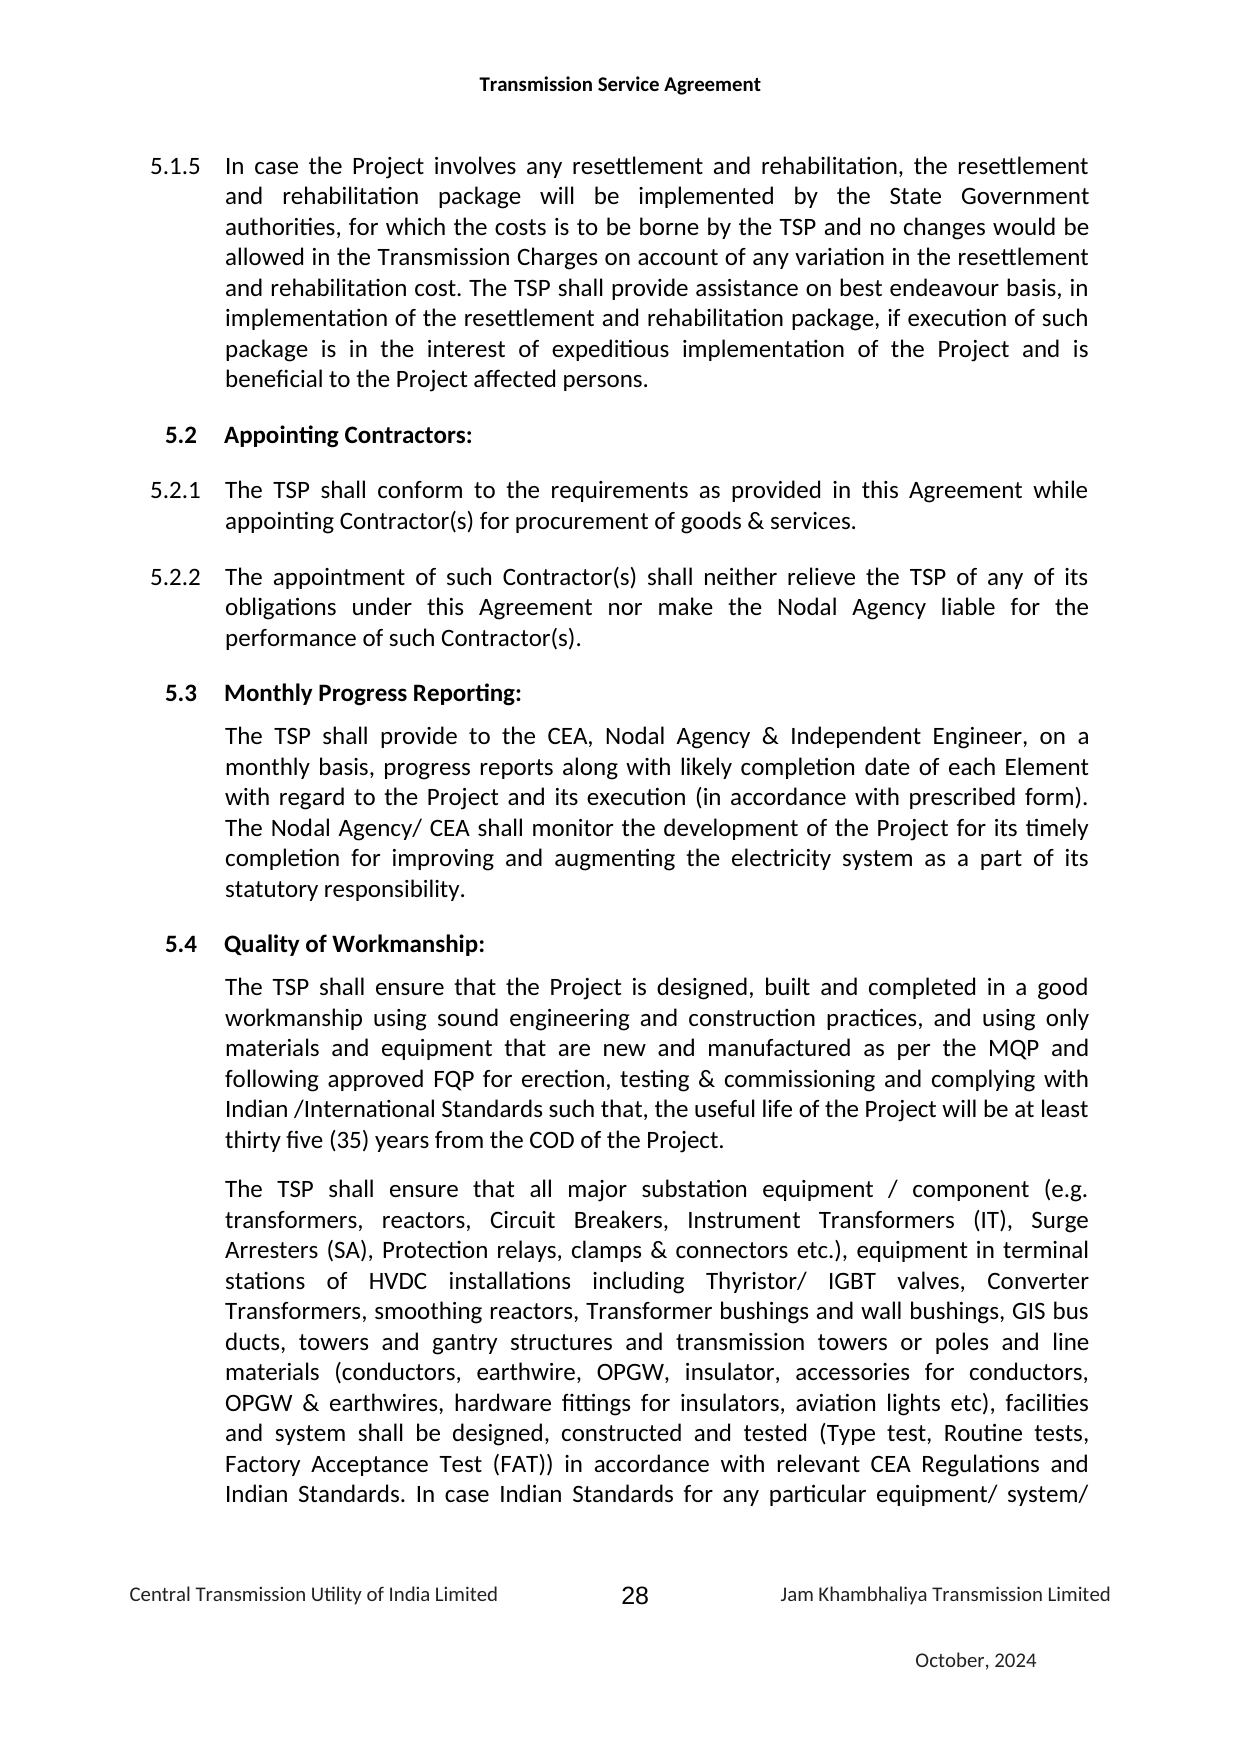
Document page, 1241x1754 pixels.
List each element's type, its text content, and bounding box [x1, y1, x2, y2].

subtitle Quality of Workmanship: [165, 928, 1090, 959]
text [225, 1173, 1090, 1509]
text The TSP shall provide to the CEA, Nodal Agency & Independent Engineer, on a monthly basis, progress reports along with likely completion date of each Element with regard to the Project and its execution (in accordance with prescribed form). The Nodal Agency/ CEA shall monitor the development of the Project for its timely completion for improving and augmenting the electricity system as a part of its statutory responsibility. [225, 720, 1090, 903]
text The TSP shall ensure that the Project is designed, built and completed in a good workmanship using sound engineering and construction practices, and using only materials and equipment that are new and manufactured as per the MQP and following approved FQP for erection, testing & commissioning and complying with Indian /International Standards such that, the useful life of the Project will be at least thirty five (35) years from the COD of the Project. [225, 971, 1090, 1154]
subtitle The appointment of such Contractor(s) shall neither relieve the TSP of any of its obligations under this Agreement nor make the Nodal Agency liable for the performance of such Contractor(s). [150, 561, 1090, 652]
subtitle Monthly Progress Reporting: [165, 677, 1090, 708]
subtitle In case the Project involves any resettlement and rehabilitation, the resettlement and rehabilitation package will be implemented by the State Government authorities, for which the costs is to be borne by the TSP and no changes would be allowed in the Transmission Charges on account of any variation in the resettlement and rehabilitation cost. The TSP shall provide assistance on best endeavour basis, in implementation of the resettlement and rehabilitation package, if execution of such package is in the interest of expeditious implementation of the Project and is beneficial to the Project affected persons. [150, 150, 1090, 394]
subtitle Appointing Contractors: [165, 419, 1090, 450]
subtitle The TSP shall conform to the requirements as provided in this Agreement while appointing Contractor(s) for procurement of goods & services. [150, 475, 1090, 536]
